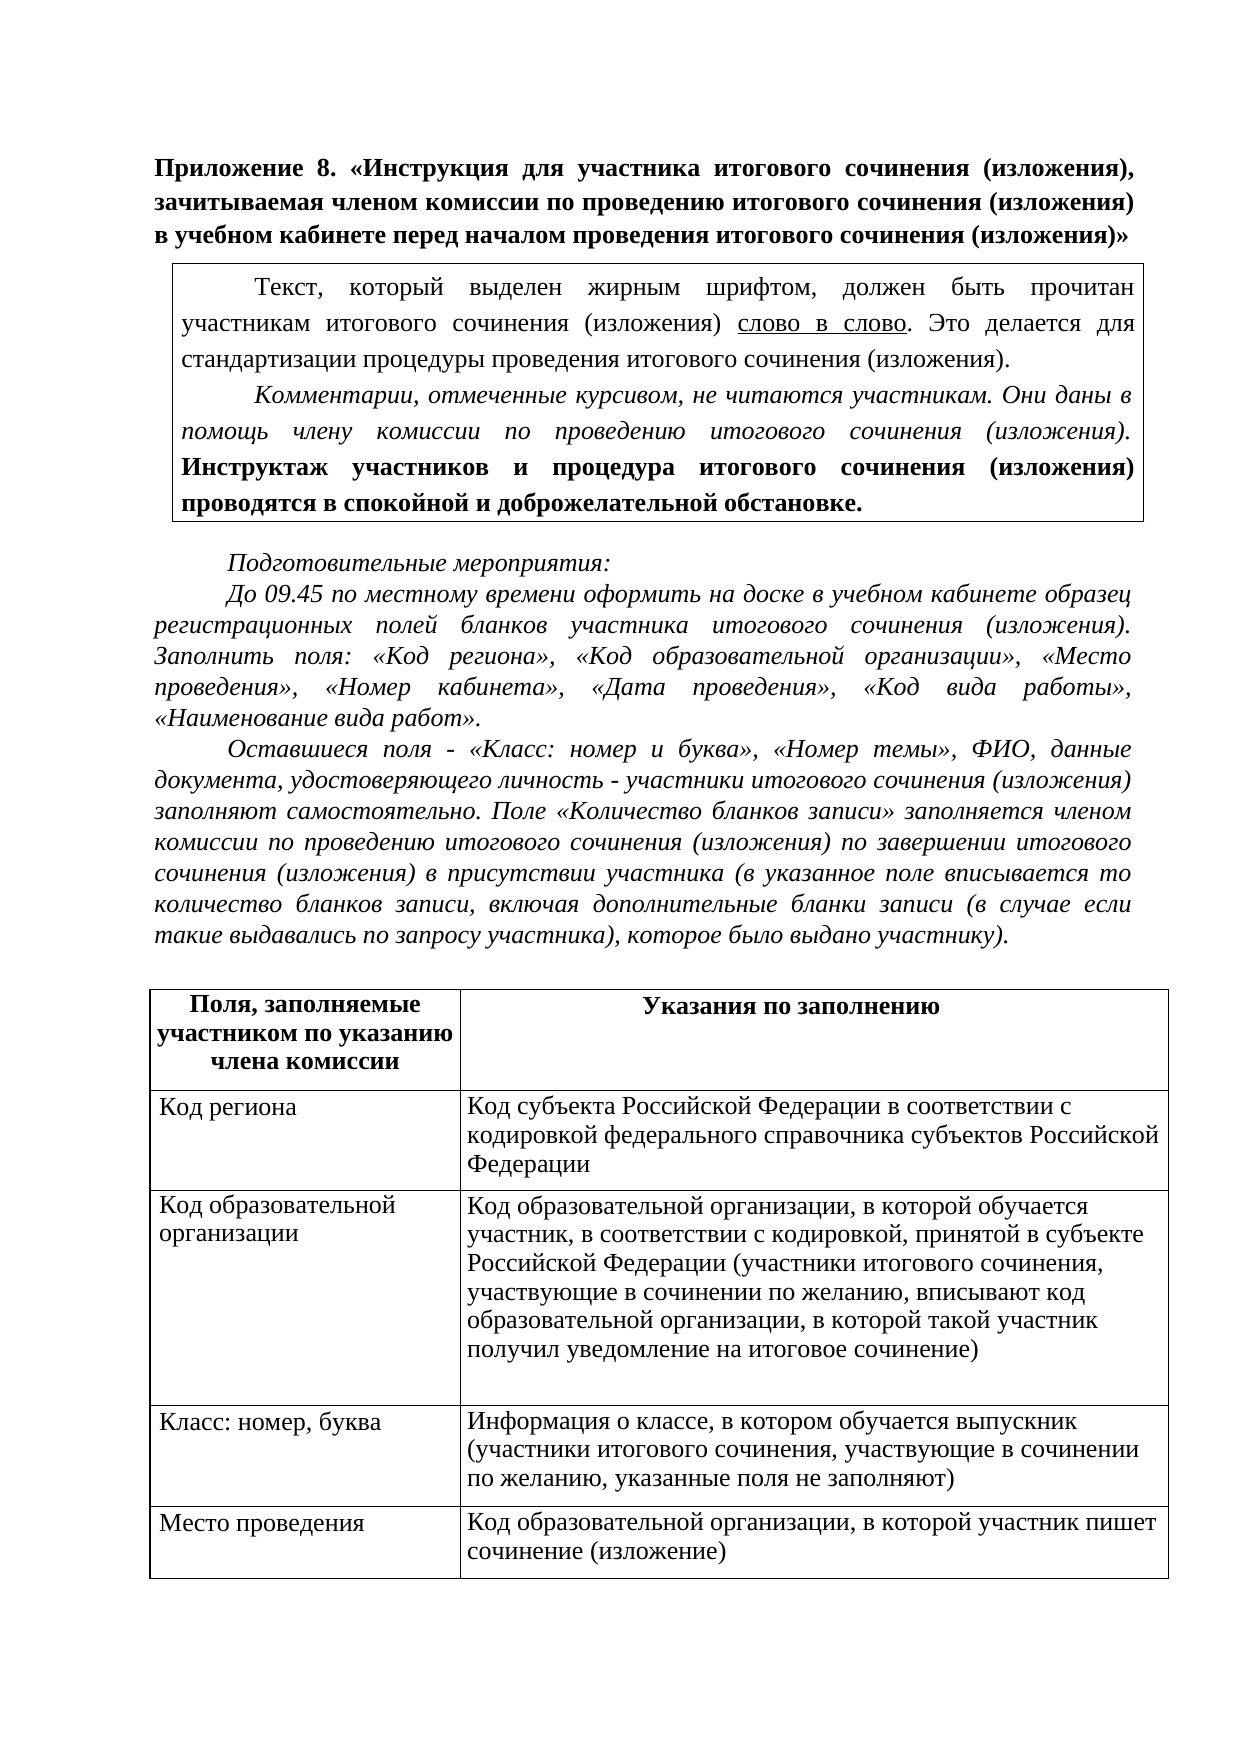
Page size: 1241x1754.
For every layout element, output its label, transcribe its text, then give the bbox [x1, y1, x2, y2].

table_header Поля, заполняемые участником по указанию члена комиссии [151, 990, 460, 1090]
table_cell Код образовательной организации, в которой обучается участник, в соответствии с кодировкой, принятой в субъекте Российской Федерации (участники итогового сочинения, участвующие в сочинении по желанию, вписывают код образовательной организации, в которой такой участник получил уведомление на итоговое сочинение) [461, 1191, 1168, 1405]
table_cell Место проведения [151, 1507, 460, 1577]
table_header Указания по заполнению [461, 990, 1168, 1090]
text До 09.45 по местному времени оформить на доске в учебном кабинете образец регистрационных полей бланков участника итогового сочинения (изложения). Заполнить поля: «Код региона», «Код образовательной организации», «Место проведения», «Номер кабинета», «Дата проведения», «Код вида работы», «Наименование вида работ». [154, 578, 1135, 733]
table_cell Код образовательной организации [151, 1191, 460, 1405]
text Оставшиеся поля - «Класс: номер и буква», «Номер темы», ФИО, данные документа, удостоверяющего личность - участники итогового сочинения (изложения) заполняют самостоятельно. Поле «Количество бланков записи» заполняется членом комиссии по проведению итогового сочинения (изложения) по завершении итогового сочинения (изложения) в присутствии участника (в указанное поле вписывается то количество бланков записи, включая дополнительные бланки записи (в случае если такие выдавались по запросу участника), которое было выдано участнику). [154, 733, 1135, 950]
text Подготовительные мероприятия: [154, 547, 1181, 578]
table_cell Код региона [151, 1091, 460, 1190]
table_cell Информация о классе, в котором обучается выпускник (участники итогового сочинения, участвующие в сочинении по желанию, указанные поля не заполняют) [461, 1406, 1168, 1506]
text Приложение 8. «Инструкция для участника итогового сочинения (изложения), зачитываемая членом комиссии по проведению итогового сочинения (изложения) в учебном кабинете перед началом проведения итогового сочинения (изложения)» [154, 150, 1135, 251]
table_cell Код образовательной организации, в которой участник пишет сочинение (изложение) [461, 1507, 1168, 1577]
text Текст, который выделен жирным шрифтом, должен быть прочитан участникам итогового сочинения (изложения) слово в слово. Это делается для стандартизации процедуры проведения итогового сочинения (изложения). [173, 264, 1143, 371]
text Комментарии, отмеченные курсивом, не читаются участникам. Они даны в помощь члену комиссии по проведению итогового сочинения (изложения). Инструктаж участников и процедура итогового сочинения (изложения) проводятся в спокойной и доброжелательной обстановке. [173, 371, 1143, 521]
table_cell Класс: номер, буква [151, 1406, 460, 1506]
table_cell Код субъекта Российской Федерации в соответствии с кодировкой федерального справочника субъектов Российской Федерации [461, 1091, 1168, 1190]
